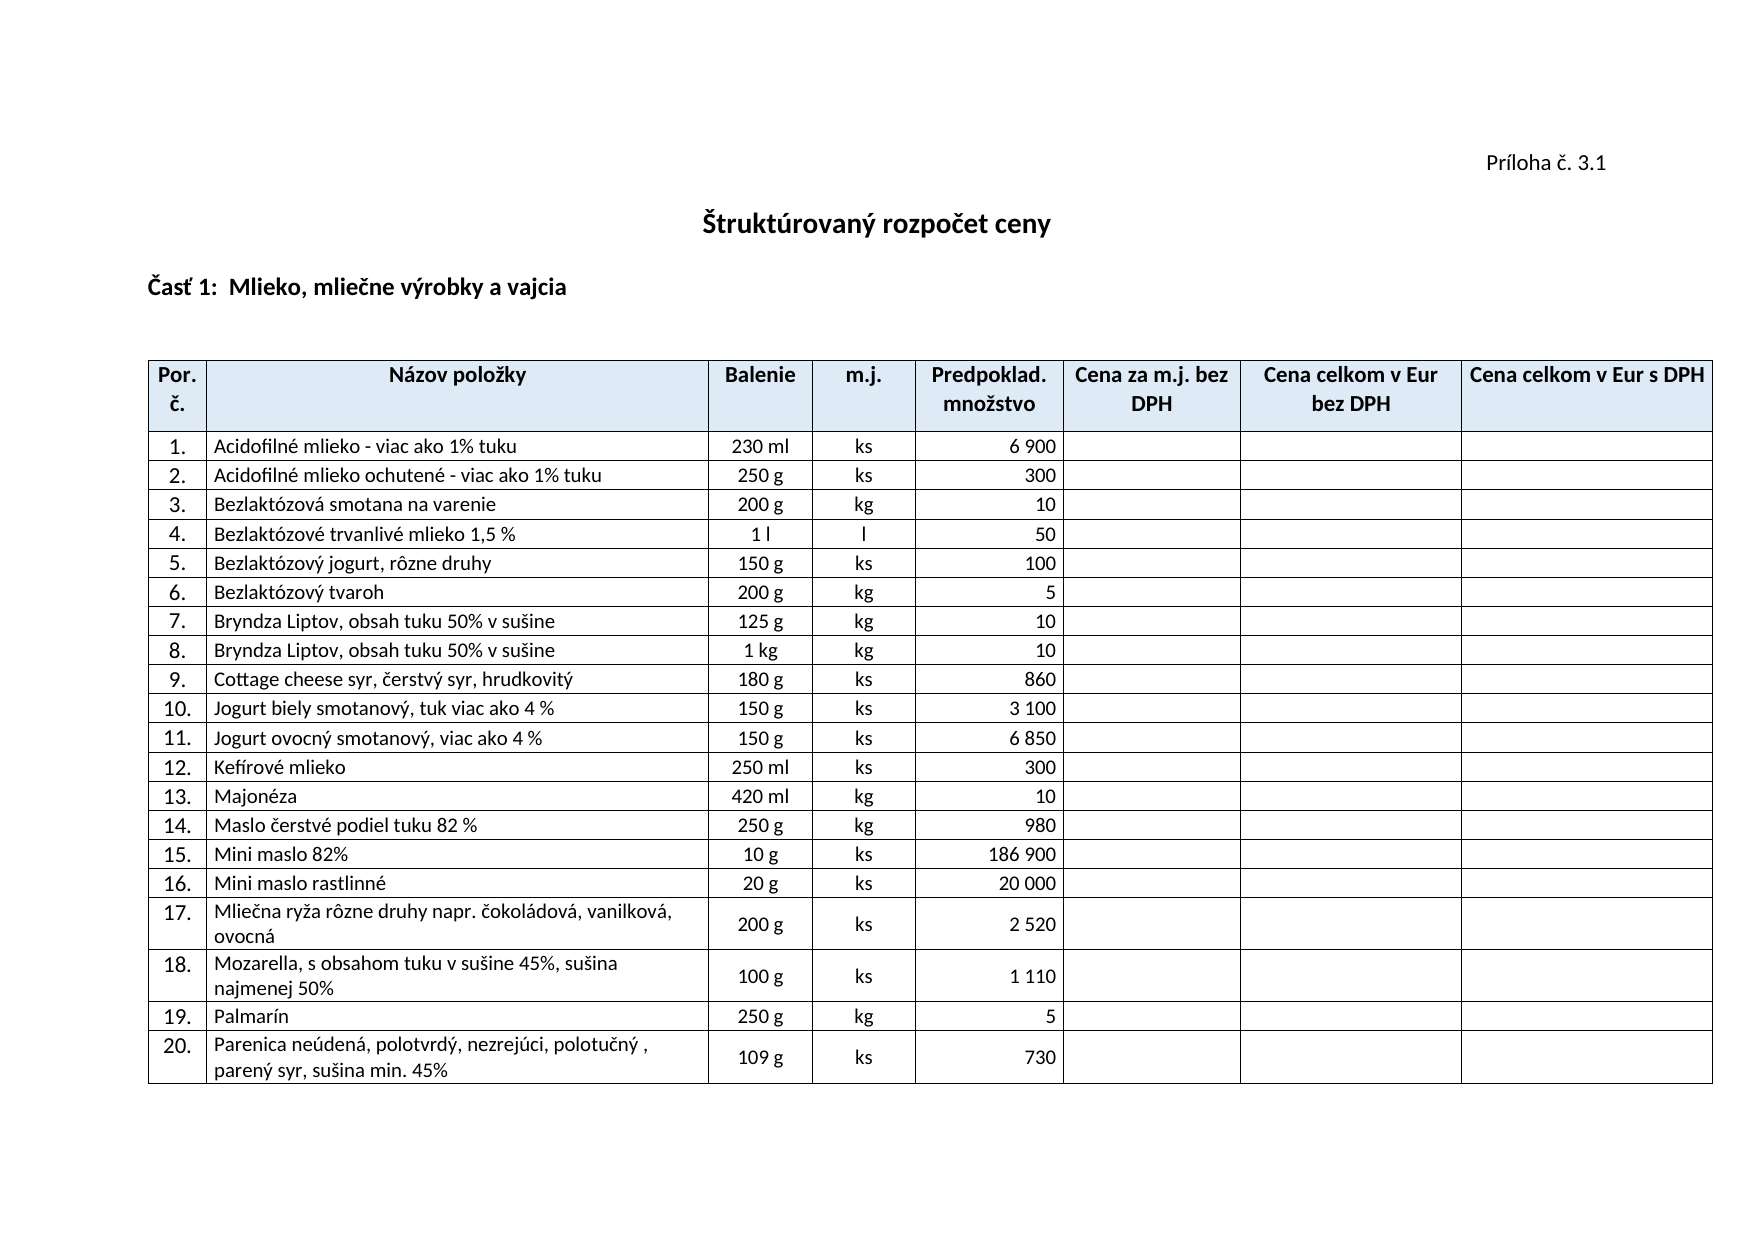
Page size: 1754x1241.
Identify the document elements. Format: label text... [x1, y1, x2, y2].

table_cell 250 g [709, 461, 812, 489]
table_cell ks [813, 898, 915, 949]
table_cell [1241, 461, 1461, 489]
table_cell kg [813, 490, 915, 518]
table_cell ks [813, 723, 915, 752]
table_cell Mini maslo rastlinné [207, 869, 708, 897]
table_cell 100 g [709, 950, 812, 1001]
table_cell [1064, 782, 1240, 810]
table_cell [1462, 694, 1712, 722]
table_cell [1241, 811, 1461, 839]
table_cell 10 g [709, 840, 812, 868]
table_cell [1064, 1002, 1240, 1030]
table_cell 20 g [709, 869, 812, 897]
table_cell 10 [916, 490, 1063, 518]
table_cell Acidofilné mlieko ochutené - viac ako 1% tuku [207, 461, 708, 489]
table_cell [1241, 490, 1461, 518]
table_cell 1 110 [916, 950, 1063, 1001]
table_header Názov položky [207, 361, 708, 431]
table_cell ks [813, 432, 915, 460]
table_header m.j. [813, 361, 915, 431]
table_cell 150 g [709, 694, 812, 722]
table_cell [1064, 1031, 1240, 1082]
table_header Cena celkom v Eur bez DPH [1241, 361, 1461, 431]
table_cell [1241, 753, 1461, 781]
table_cell 109 g [709, 1031, 812, 1082]
table_cell 10 [916, 607, 1063, 635]
table_cell ks [813, 665, 915, 693]
table_cell ks [813, 950, 915, 1001]
table_cell Bezlaktózový jogurt, rôzne druhy [207, 549, 708, 577]
table_cell Mliečna ryža rôzne druhy napr. čokoládová, vanilková, ovocná [207, 898, 708, 949]
table_cell 5 [916, 1002, 1063, 1030]
table_cell Bezlaktózová smotana na varenie [207, 490, 708, 518]
table_cell ks [813, 694, 915, 722]
table_cell [1462, 665, 1712, 693]
table_cell Parenica neúdená, polotvrdý, nezrejúci, polotučný , parený syr, sušina min. 45% [207, 1031, 708, 1082]
table_cell [1462, 811, 1712, 839]
table_header Por. č. [149, 361, 206, 431]
table_cell 2. [149, 461, 206, 489]
table_cell [1462, 607, 1712, 635]
table_cell [1064, 461, 1240, 489]
table_cell 100 [916, 549, 1063, 577]
table_cell [1241, 607, 1461, 635]
table_cell 1 l [709, 520, 812, 547]
table_cell 200 g [709, 490, 812, 518]
table_cell kg [813, 811, 915, 839]
table_cell 10 [916, 636, 1063, 664]
table_cell [1241, 840, 1461, 868]
table_cell 4. [149, 520, 206, 547]
table_cell 1 kg [709, 636, 812, 664]
table_cell [1462, 432, 1712, 460]
table_cell [1064, 898, 1240, 949]
table_cell [1462, 520, 1712, 547]
table_cell 12. [149, 753, 206, 781]
table_cell 250 g [709, 1002, 812, 1030]
table_cell kg [813, 578, 915, 606]
table_cell 18. [149, 950, 206, 1001]
table_cell 150 g [709, 549, 812, 577]
table_cell [1064, 636, 1240, 664]
table_cell [1462, 490, 1712, 518]
table_cell ks [813, 461, 915, 489]
table_cell 17. [149, 898, 206, 949]
table_cell 180 g [709, 665, 812, 693]
table_cell [1241, 898, 1461, 949]
table_header Balenie [709, 361, 812, 431]
table_cell 19. [149, 1002, 206, 1030]
table_cell [1241, 782, 1461, 810]
table_cell 300 [916, 753, 1063, 781]
table_cell ks [813, 753, 915, 781]
table_cell 20 000 [916, 869, 1063, 897]
table_cell ks [813, 1031, 915, 1082]
table_cell 730 [916, 1031, 1063, 1082]
table_cell [1064, 840, 1240, 868]
text Štruktúrovaný rozpočet ceny [148, 205, 1606, 241]
table_cell 420 ml [709, 782, 812, 810]
table_cell 5 [916, 578, 1063, 606]
table_cell 300 [916, 461, 1063, 489]
table_cell [1064, 520, 1240, 547]
table_cell [1462, 1002, 1712, 1030]
table_cell [1064, 869, 1240, 897]
table_cell Palmarín [207, 1002, 708, 1030]
text Časť 1: Mlieko, mliečne výrobky a vajcia [148, 271, 1606, 301]
table_cell [1462, 840, 1712, 868]
table_cell 7. [149, 607, 206, 635]
table_cell Mini maslo 82% [207, 840, 708, 868]
table_cell 20. [149, 1031, 206, 1082]
table_cell 5. [149, 549, 206, 577]
table_cell 150 g [709, 723, 812, 752]
table_cell 3. [149, 490, 206, 518]
table_header Cena za m.j. bez DPH [1064, 361, 1240, 431]
table_cell [1241, 432, 1461, 460]
table_cell [1462, 578, 1712, 606]
table_cell [1241, 694, 1461, 722]
table_cell Jogurt biely smotanový, tuk viac ako 4 % [207, 694, 708, 722]
table_cell 14. [149, 811, 206, 839]
table_cell 3 100 [916, 694, 1063, 722]
table_cell Maslo čerstvé podiel tuku 82 % [207, 811, 708, 839]
table_cell [1241, 950, 1461, 1001]
table_cell 13. [149, 782, 206, 810]
table_cell [1064, 950, 1240, 1001]
table_cell [1064, 753, 1240, 781]
table_cell 186 900 [916, 840, 1063, 868]
table_header Cena celkom v Eur s DPH [1462, 361, 1712, 431]
table_cell Bryndza Liptov, obsah tuku 50% v sušine [207, 636, 708, 664]
table_cell [1064, 665, 1240, 693]
table_cell [1462, 461, 1712, 489]
table_cell 16. [149, 869, 206, 897]
table_cell [1064, 811, 1240, 839]
table_cell 250 g [709, 811, 812, 839]
text Príloha č. 3.1 [148, 148, 1606, 176]
table_cell [1064, 694, 1240, 722]
table_cell ks [813, 869, 915, 897]
table_cell [1241, 665, 1461, 693]
table_cell Acidofilné mlieko - viac ako 1% tuku [207, 432, 708, 460]
table_cell [1064, 578, 1240, 606]
table_cell [1462, 723, 1712, 752]
table_cell [1462, 753, 1712, 781]
table_cell 11. [149, 723, 206, 752]
table_cell [1241, 1002, 1461, 1030]
table_cell 10 [916, 782, 1063, 810]
table_cell [1241, 520, 1461, 547]
table_cell kg [813, 607, 915, 635]
table_cell [1241, 869, 1461, 897]
table_cell [1462, 636, 1712, 664]
table_cell Bezlaktózové trvanlivé mlieko 1,5 % [207, 520, 708, 547]
table_cell [1462, 1031, 1712, 1082]
table_cell Majonéza [207, 782, 708, 810]
table_cell Bryndza Liptov, obsah tuku 50% v sušine [207, 607, 708, 635]
table_cell 980 [916, 811, 1063, 839]
table_cell 50 [916, 520, 1063, 547]
table_cell Bezlaktózový tvaroh [207, 578, 708, 606]
table_cell [1241, 578, 1461, 606]
table_cell [1064, 549, 1240, 577]
table_cell [1064, 490, 1240, 518]
table_cell 1. [149, 432, 206, 460]
table_cell [1241, 1031, 1461, 1082]
table_cell 15. [149, 840, 206, 868]
table_cell [1064, 723, 1240, 752]
table_cell l [813, 520, 915, 547]
table_cell Jogurt ovocný smotanový, viac ako 4 % [207, 723, 708, 752]
table_cell 200 g [709, 898, 812, 949]
table_cell [1462, 898, 1712, 949]
table_cell 10. [149, 694, 206, 722]
table_cell [1462, 869, 1712, 897]
table_cell kg [813, 636, 915, 664]
table_cell [1462, 782, 1712, 810]
table_cell 200 g [709, 578, 812, 606]
table_cell 6. [149, 578, 206, 606]
table_cell 6 900 [916, 432, 1063, 460]
table_cell [1064, 607, 1240, 635]
table_cell [1241, 636, 1461, 664]
table_cell [1462, 549, 1712, 577]
table_cell ks [813, 549, 915, 577]
table_cell [1241, 549, 1461, 577]
table_cell [1462, 950, 1712, 1001]
table_cell 860 [916, 665, 1063, 693]
table_cell 6 850 [916, 723, 1063, 752]
table_cell kg [813, 1002, 915, 1030]
table_cell 9. [149, 665, 206, 693]
table_cell Mozarella, s obsahom tuku v sušine 45%, sušina najmenej 50% [207, 950, 708, 1001]
table_header Predpoklad. množstvo [916, 361, 1063, 431]
table_cell Kefírové mlieko [207, 753, 708, 781]
table_cell 125 g [709, 607, 812, 635]
table_cell 8. [149, 636, 206, 664]
table_cell kg [813, 782, 915, 810]
table_cell ks [813, 840, 915, 868]
table_cell [1064, 432, 1240, 460]
table_cell 250 ml [709, 753, 812, 781]
table_cell 230 ml [709, 432, 812, 460]
table_cell [1241, 723, 1461, 752]
table_cell Cottage cheese syr, čerstvý syr, hrudkovitý [207, 665, 708, 693]
table_cell 2 520 [916, 898, 1063, 949]
